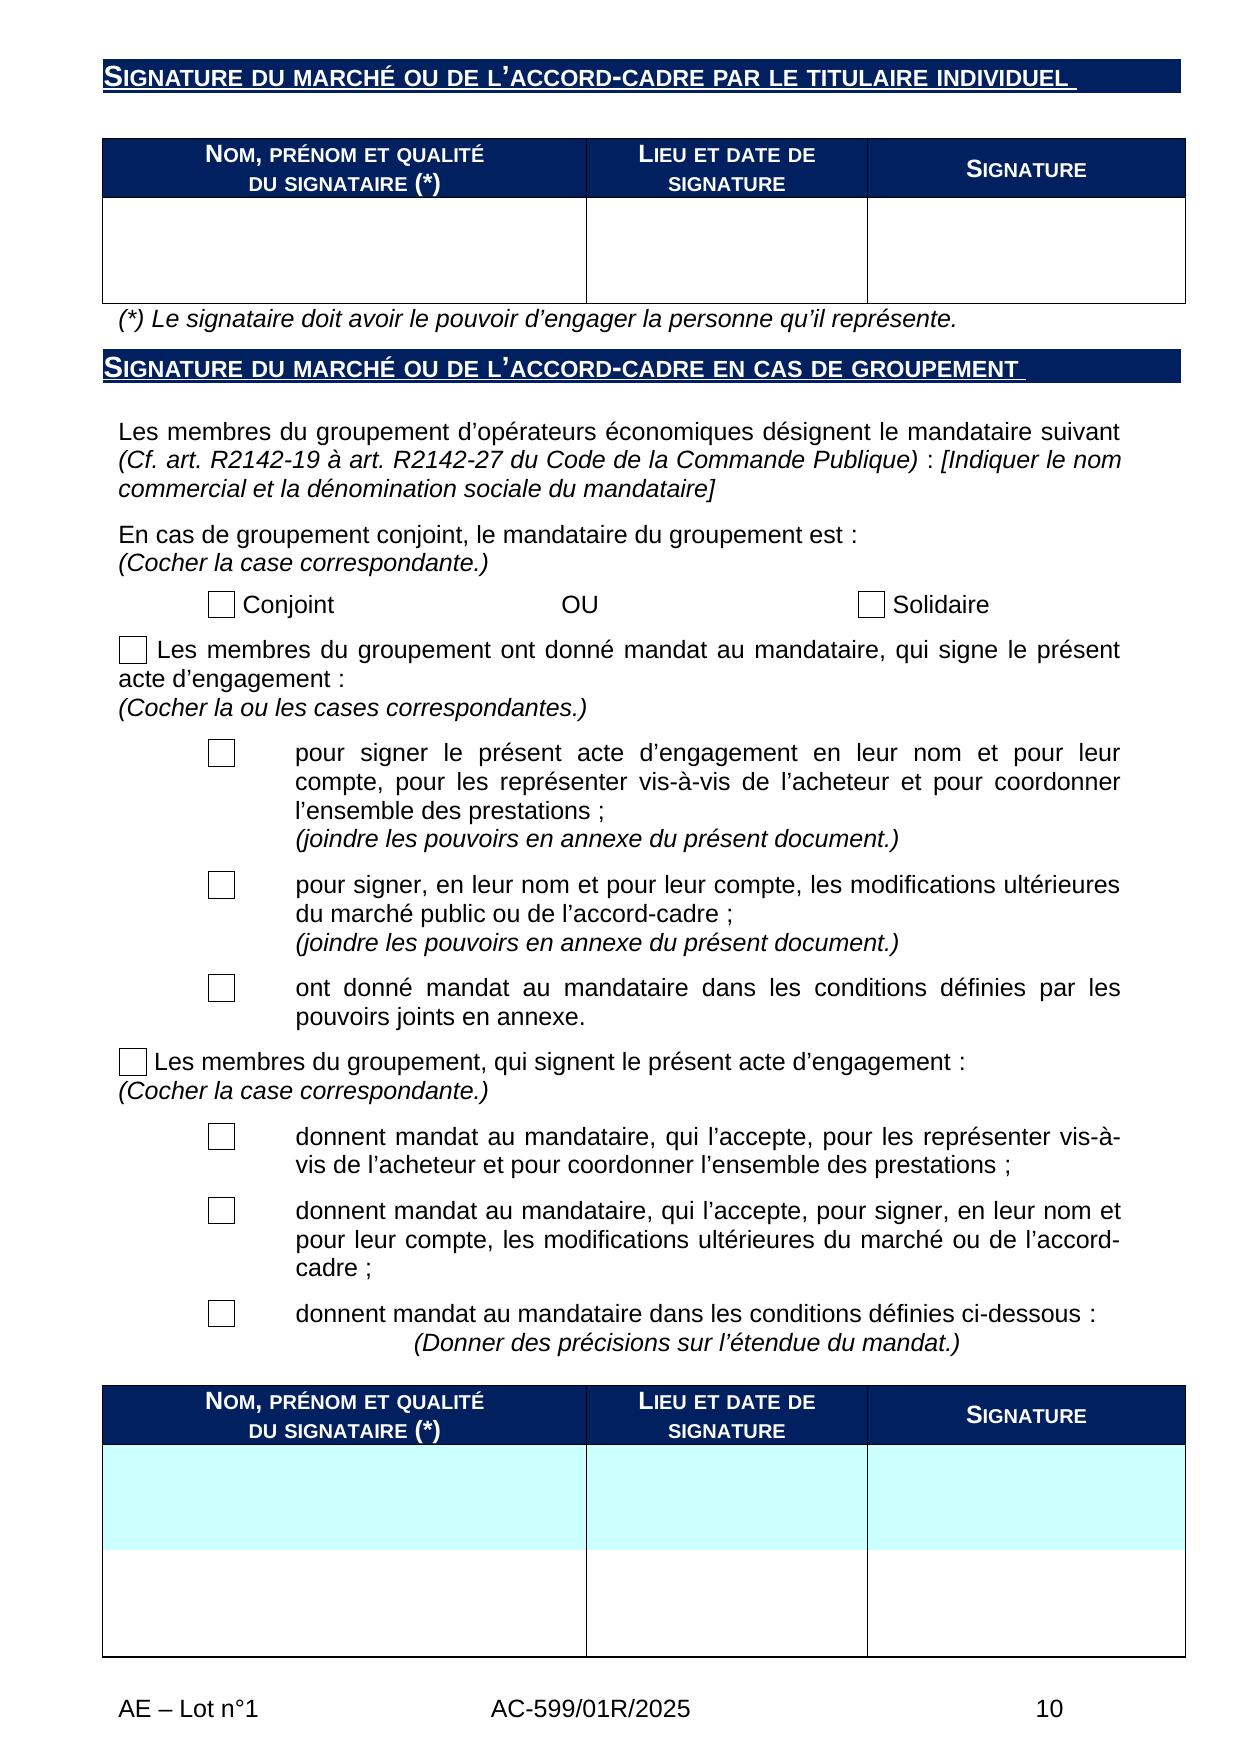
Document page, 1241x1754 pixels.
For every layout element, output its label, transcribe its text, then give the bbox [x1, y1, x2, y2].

table_cell [587, 198, 867, 303]
table_header Lieu et date de signature [587, 139, 867, 197]
text En cas de groupement conjoint, le mandataire du groupement est : [118, 520, 1122, 548]
table_cell [587, 1550, 867, 1656]
table_cell [868, 198, 1185, 303]
table_header Signature [868, 139, 1185, 197]
text Les membres du groupement, qui signent le présent acte d’engagement : [118, 1047, 1122, 1076]
text pour signer le présent acte d’engagement en leur nom et pour leur compte, pour les représenter vis-à-vis de l’acheteur et pour coordonner l’ensemble des prestations ; [118, 738, 1122, 824]
table_header Nom, prénom et qualité du signataire (*) [103, 1386, 586, 1444]
text donnent mandat au mandataire, qui l’accepte, pour les représenter vis-à-vis de l’acheteur et pour coordonner l’ensemble des prestations ; [207, 1122, 1122, 1179]
table_header Nom, prénom et qualité du signataire (*) [103, 139, 586, 197]
table_cell [103, 1550, 586, 1656]
text (*) Le signataire doit avoir le pouvoir d’engager la personne qu’il représente. [118, 304, 1122, 333]
text Les membres du groupement d’opérateurs économiques désignent le mandataire suivant (Cf. art. R2142-19 à art. R2142-27 du Code de la Commande Publique) : [Indiquer le nom commercial et la dénomination sociale du mandataire] [118, 417, 1122, 503]
text (joindre les pouvoirs en annexe du présent document.) [118, 927, 1122, 956]
text Conjoint OU Solidaire [118, 590, 1122, 618]
text Signature du marché ou de l’accord-cadre en cas de groupement [103, 349, 1181, 383]
text (joindre les pouvoirs en annexe du présent document.) [118, 824, 1122, 853]
table_cell [587, 1445, 867, 1550]
table_header Lieu et date de signature [587, 1386, 867, 1444]
table_cell [868, 1445, 1185, 1550]
text donnent mandat au mandataire dans les conditions définies ci-dessous : [148, 1299, 1122, 1328]
table_cell [103, 1445, 586, 1550]
table_cell [868, 1550, 1185, 1656]
text Signature du marché ou de l’accord-cadre par le titulaire individuel [103, 59, 1181, 93]
text ont donné mandat au mandataire dans les conditions définies par les pouvoirs joints en annexe. [148, 973, 1122, 1031]
text (Cocher la case correspondante.) [118, 1076, 1122, 1105]
text donnent mandat au mandataire, qui l’accepte, pour signer, en leur nom et pour leur compte, les modifications ultérieures du marché ou de l’accord-cadre ; [207, 1196, 1122, 1282]
table_cell [103, 198, 586, 303]
text pour signer, en leur nom et pour leur compte, les modifications ultérieures du marché public ou de l’accord-cadre ; [207, 870, 1122, 927]
text (Cocher la case correspondante.) [118, 548, 1122, 577]
text (Donner des précisions sur l’étendue du mandat.) [148, 1328, 1122, 1356]
text Les membres du groupement ont donné mandat au mandataire, qui signe le présent acte d’engagement : [118, 635, 1122, 693]
text (Cocher la ou les cases correspondantes.) [118, 693, 1122, 721]
table_header Signature [868, 1386, 1185, 1444]
